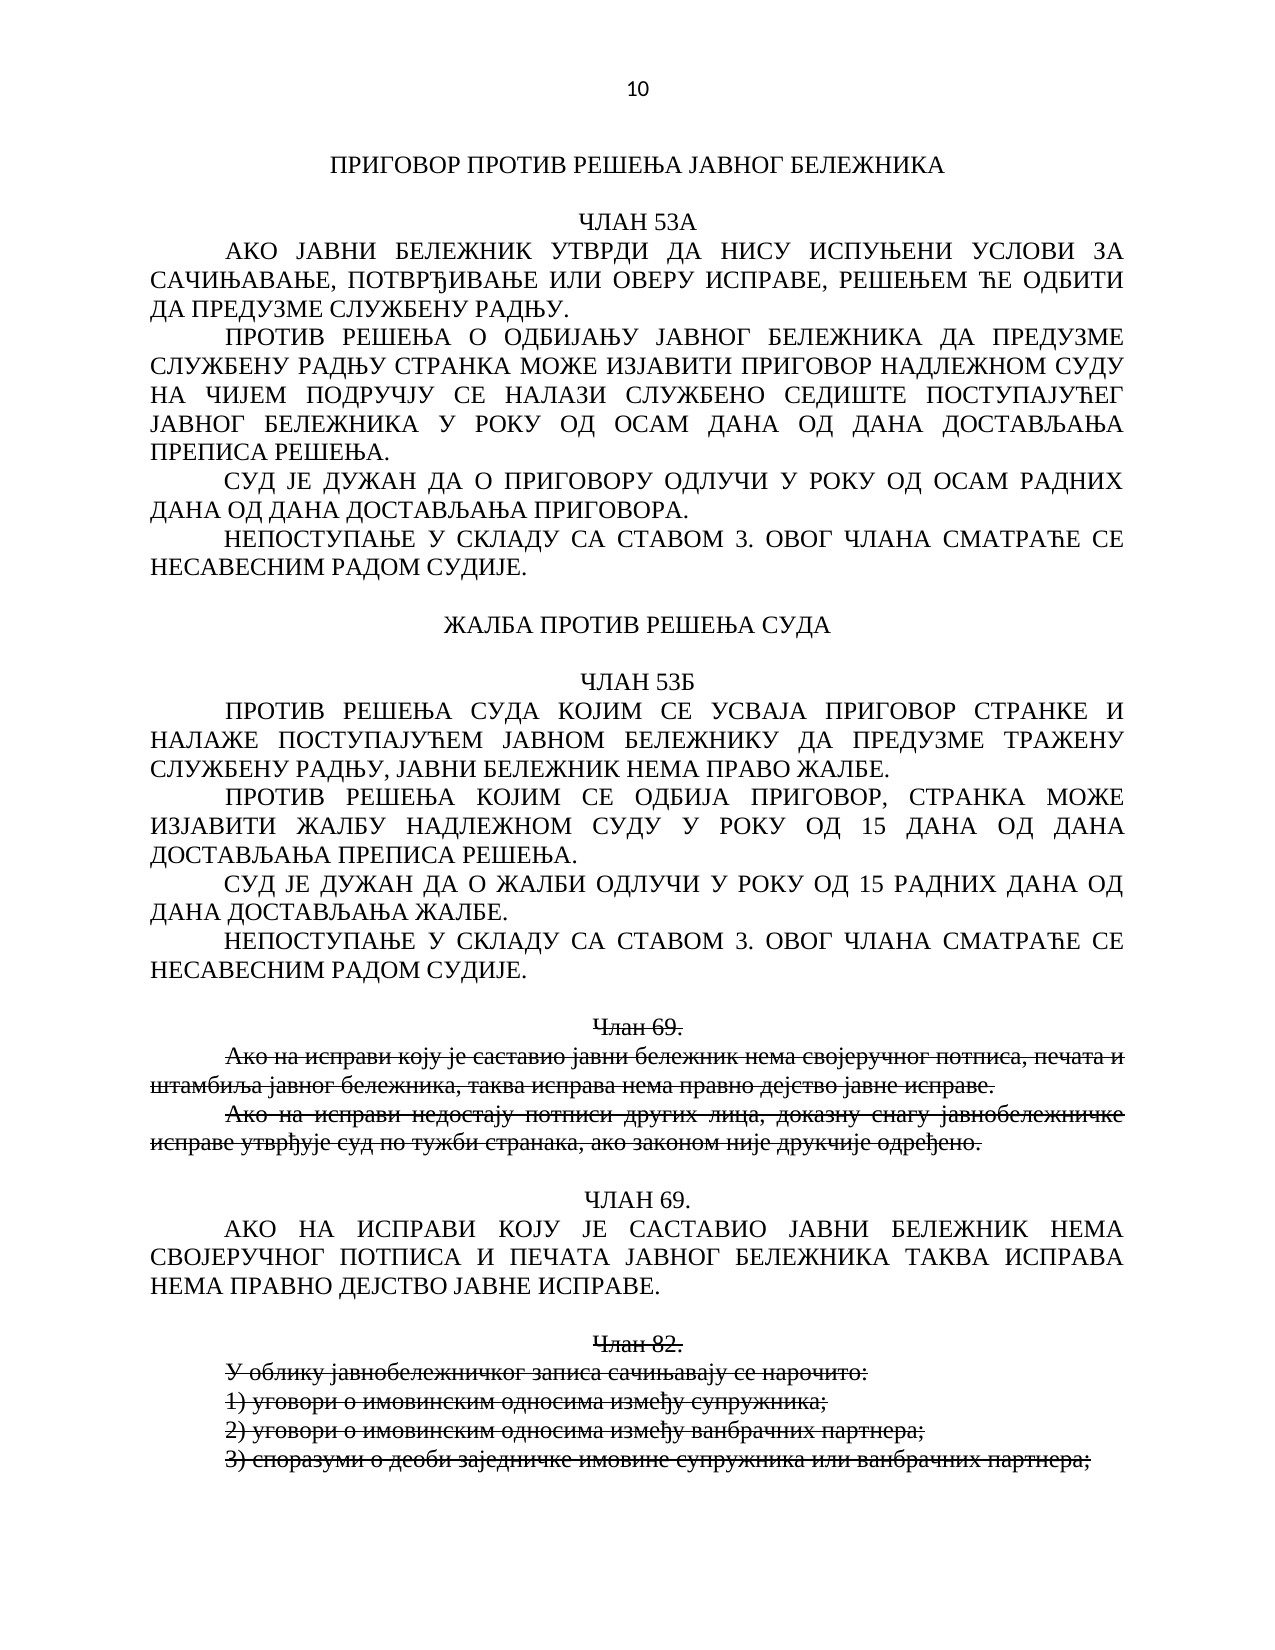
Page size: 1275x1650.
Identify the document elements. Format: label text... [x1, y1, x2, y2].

text ЧЛАН 69. [150, 1185, 1125, 1214]
text НЕПОСТУПАЊЕ У СКЛАДУ СА СТАВОМ 3. ОВОГ ЧЛАНА СМАТРАЋЕ СЕ НЕСАВЕСНИМ РАДОМ СУДИЈЕ. [150, 926, 1125, 984]
text ПРОТИВ РЕШЕЊА СУДА КОЈИМ СЕ УСВАЈА ПРИГОВОР СТРАНКЕ И НАЛАЖЕ ПОСТУПАЈУЋЕМ ЈАВНОМ БЕЛЕЖНИКУ ДА ПРЕДУЗМЕ ТРАЖЕНУ СЛУЖБЕНУ РАДЊУ, ЈАВНИ БЕЛЕЖНИК НЕМА ПРАВО ЖАЛБЕ. [150, 696, 1125, 782]
text ПРОТИВ РЕШЕЊА О ОДБИЈАЊУ ЈАВНОГ БЕЛЕЖНИКА ДА ПРЕДУЗМЕ СЛУЖБЕНУ РАДЊУ СТРАНКА МОЖЕ ИЗЈАВИТИ ПРИГОВОР НАДЛЕЖНОМ СУДУ НА ЧИЈЕМ ПОДРУЧЈУ СЕ НАЛАЗИ СЛУЖБЕНО СЕДИШТЕ ПОСТУПАЈУЋЕГ ЈАВНОГ БЕЛЕЖНИКА У РОКУ ОД ОСАМ ДАНА ОД ДАНА ДОСТАВЉАЊА ПРЕПИСА РЕШЕЊА. [150, 322, 1125, 466]
text АКО ЈАВНИ БЕЛЕЖНИК УТВРДИ ДА НИСУ ИСПУЊЕНИ УСЛОВИ ЗА САЧИЊАВАЊЕ, ПОТВРЂИВАЊЕ ИЛИ ОВЕРУ ИСПРАВЕ, РЕШЕЊЕМ ЋЕ ОДБИТИ ДА ПРЕДУЗМЕ СЛУЖБЕНУ РАДЊУ. [150, 236, 1125, 322]
text ПРОТИВ РЕШЕЊА КОЈИМ СЕ ОДБИЈА ПРИГОВОР, СТРАНКА МОЖЕ ИЗЈАВИТИ ЖАЛБУ НАДЛЕЖНОМ СУДУ У РОКУ ОД 15 ДАНА ОД ДАНА ДОСТАВЉАЊА ПРЕПИСА РЕШЕЊА. [150, 782, 1125, 869]
text Члан 69. [150, 1012, 1125, 1041]
text ЖАЛБА ПРОТИВ РЕШЕЊА СУДА [150, 610, 1125, 639]
text АКО НА ИСПРАВИ КОЈУ ЈЕ САСТАВИО ЈАВНИ БЕЛЕЖНИК НЕМА СВОЈЕРУЧНОГ ПОТПИСА И ПЕЧАТА ЈАВНОГ БЕЛЕЖНИКА ТАКВА ИСПРАВА НЕМА ПРАВНО ДЕЈСТВО ЈАВНЕ ИСПРАВЕ. [150, 1214, 1125, 1300]
text 1) уговори о имовинским односима између супружника; [150, 1386, 1125, 1415]
text Ако на исправи недостају потписи других лица, доказну снагу јавнобележничке исправе утврђује суд по тужби странака, ако законом није друкчије одређено. [150, 1099, 1125, 1156]
text Ако на исправи коју је саставио јавни бележник нема својеручног потписа, печата и штамбиља јавног бележника, таква исправа нема правно дејство јавне исправе. [150, 1041, 1125, 1099]
text НЕПОСТУПАЊЕ У СКЛАДУ СА СТАВОМ 3. ОВОГ ЧЛАНА СМАТРАЋЕ СЕ НЕСАВЕСНИМ РАДОМ СУДИЈЕ. [150, 524, 1125, 581]
text 3) споразуми о деоби заједничке имовине супружника или ванбрачних партнера; [150, 1444, 1125, 1472]
text Члан 82. [150, 1329, 1125, 1357]
text У облику јавнобележничког записа сачињавају се нарочито: [150, 1357, 1125, 1386]
text 2) уговори о имовинским односима између ванбрачних партнера; [150, 1415, 1125, 1444]
text СУД ЈЕ ДУЖАН ДА О ЖАЛБИ ОДЛУЧИ У РОКУ ОД 15 РАДНИХ ДАНА ОД ДАНА ДОСТАВЉАЊА ЖАЛБЕ. [150, 869, 1125, 926]
text ЧЛАН 53Б [150, 667, 1125, 696]
text ЧЛАН 53А [150, 207, 1125, 236]
text СУД ЈЕ ДУЖАН ДА О ПРИГОВОРУ ОДЛУЧИ У РОКУ ОД ОСАМ РАДНИХ ДАНА ОД ДАНА ДОСТАВЉАЊА ПРИГОВОРА. [150, 466, 1125, 524]
text ПРИГОВОР ПРОТИВ РЕШЕЊА ЈАВНОГ БЕЛЕЖНИКА [150, 150, 1125, 179]
